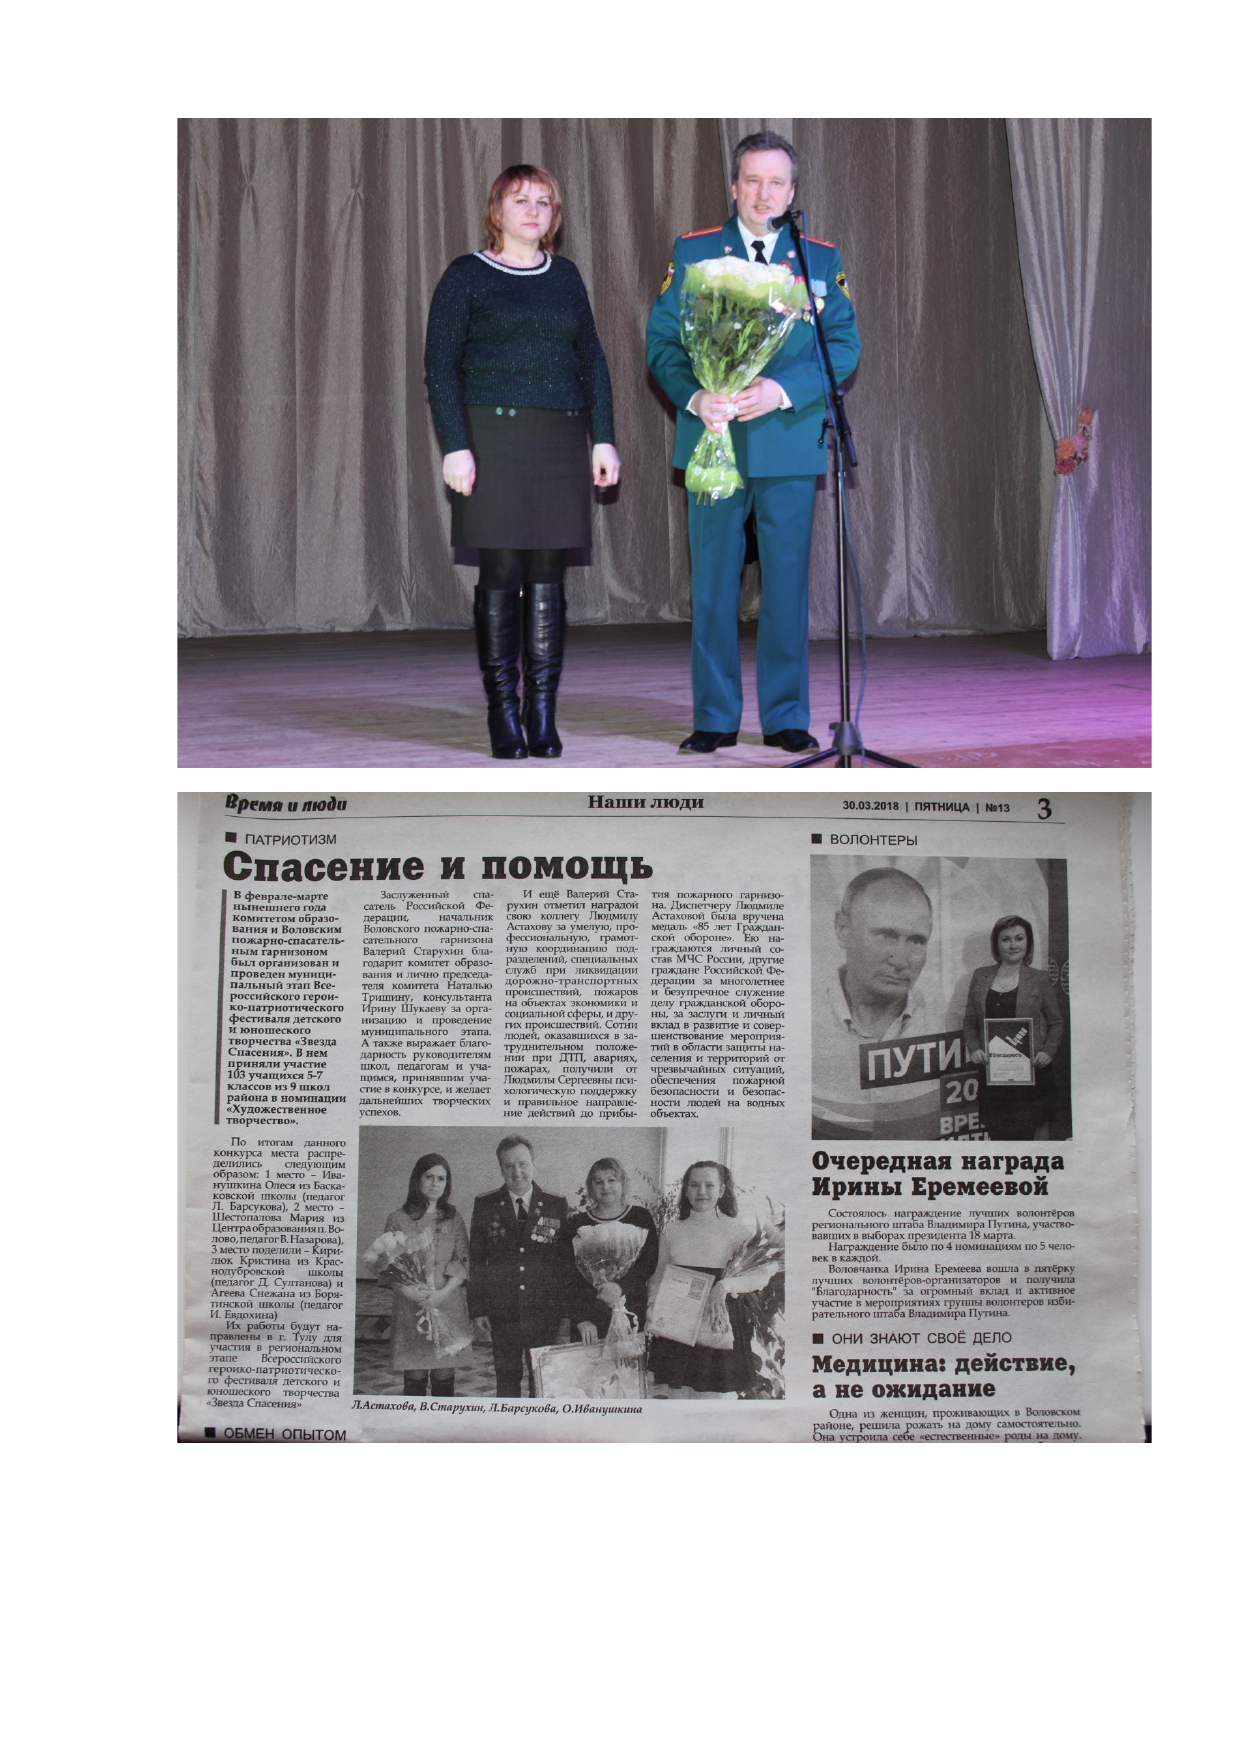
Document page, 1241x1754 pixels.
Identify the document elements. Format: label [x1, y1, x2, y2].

picture [177, 792, 1152, 1443]
picture [177, 118, 1152, 768]
